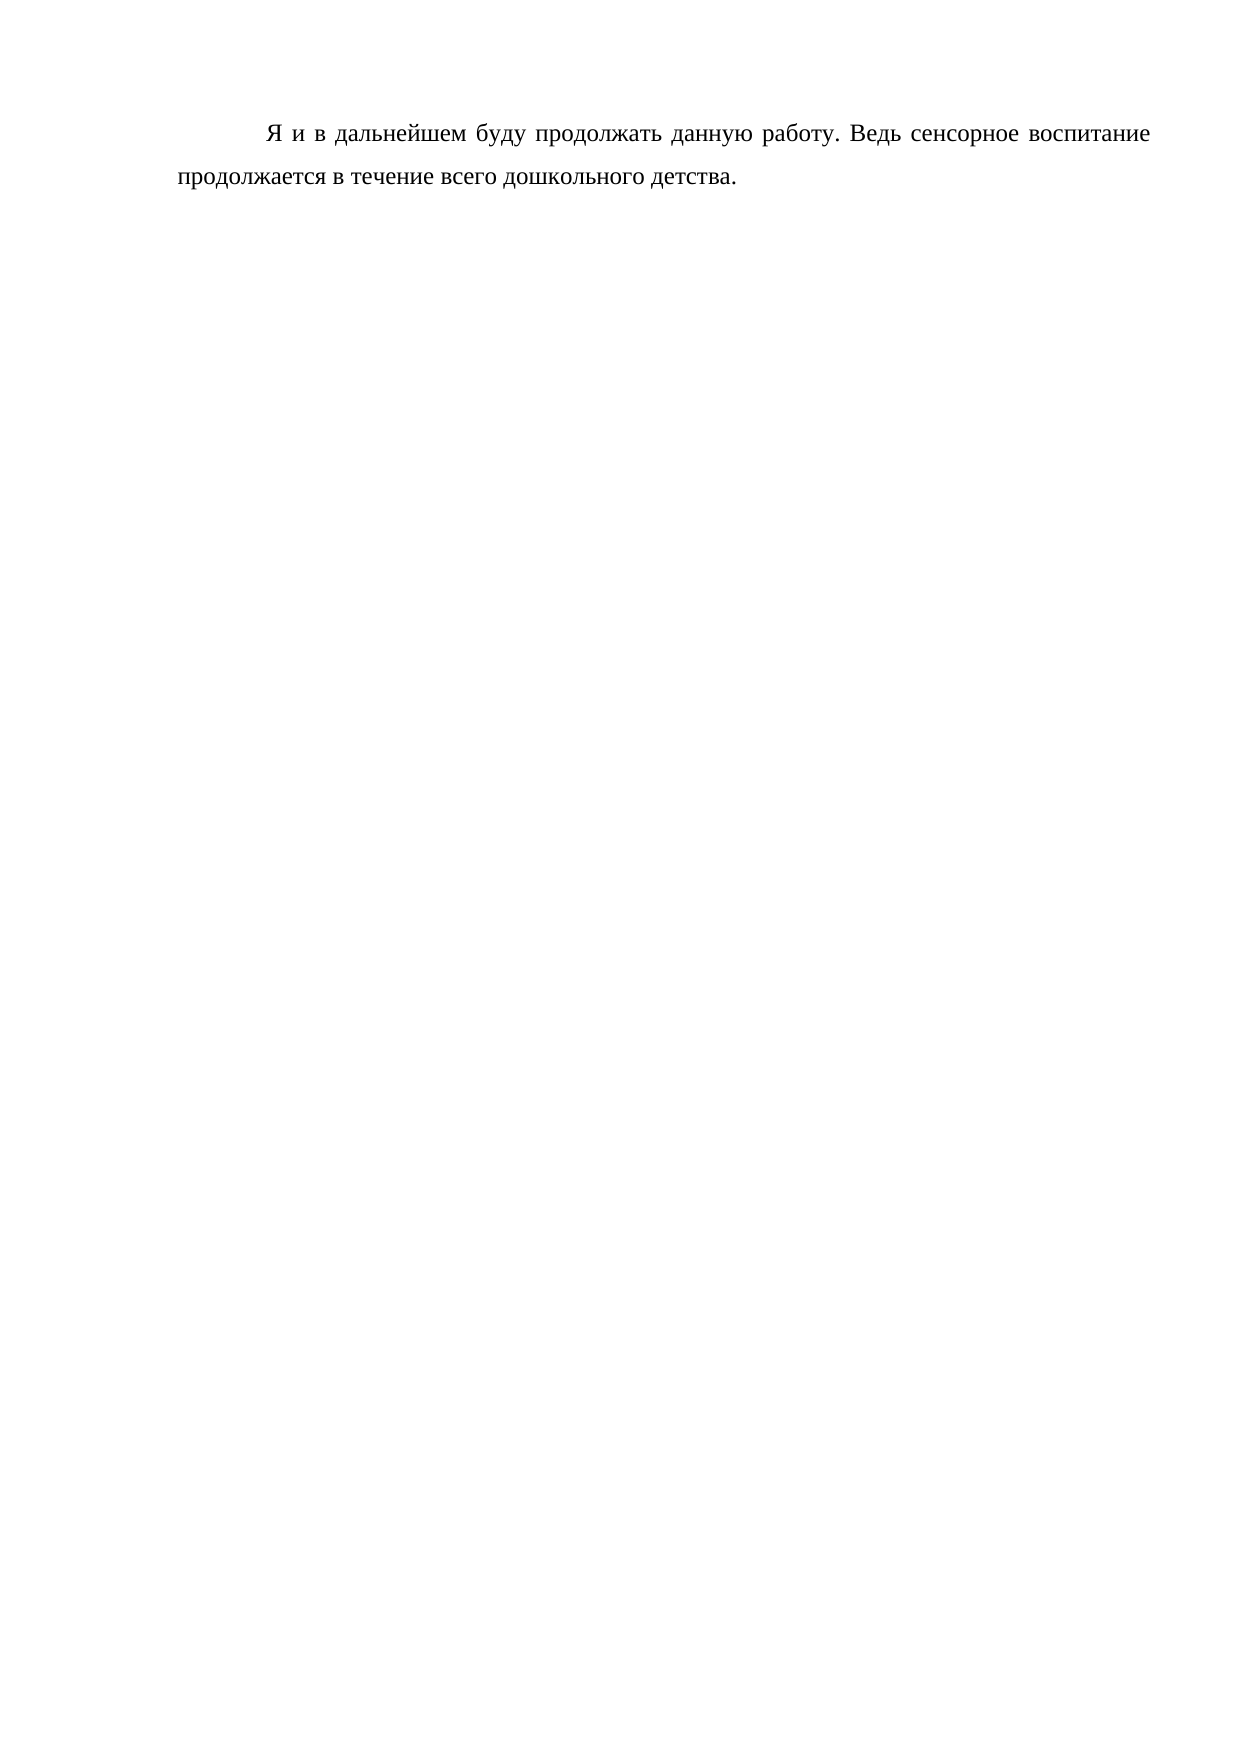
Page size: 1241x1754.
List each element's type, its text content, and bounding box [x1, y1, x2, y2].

list Я и в дальнейшем буду продолжать данную работу. Ведь сенсорное воспитание продолжается в течение всего дошкольного детства. [177, 118, 1152, 190]
